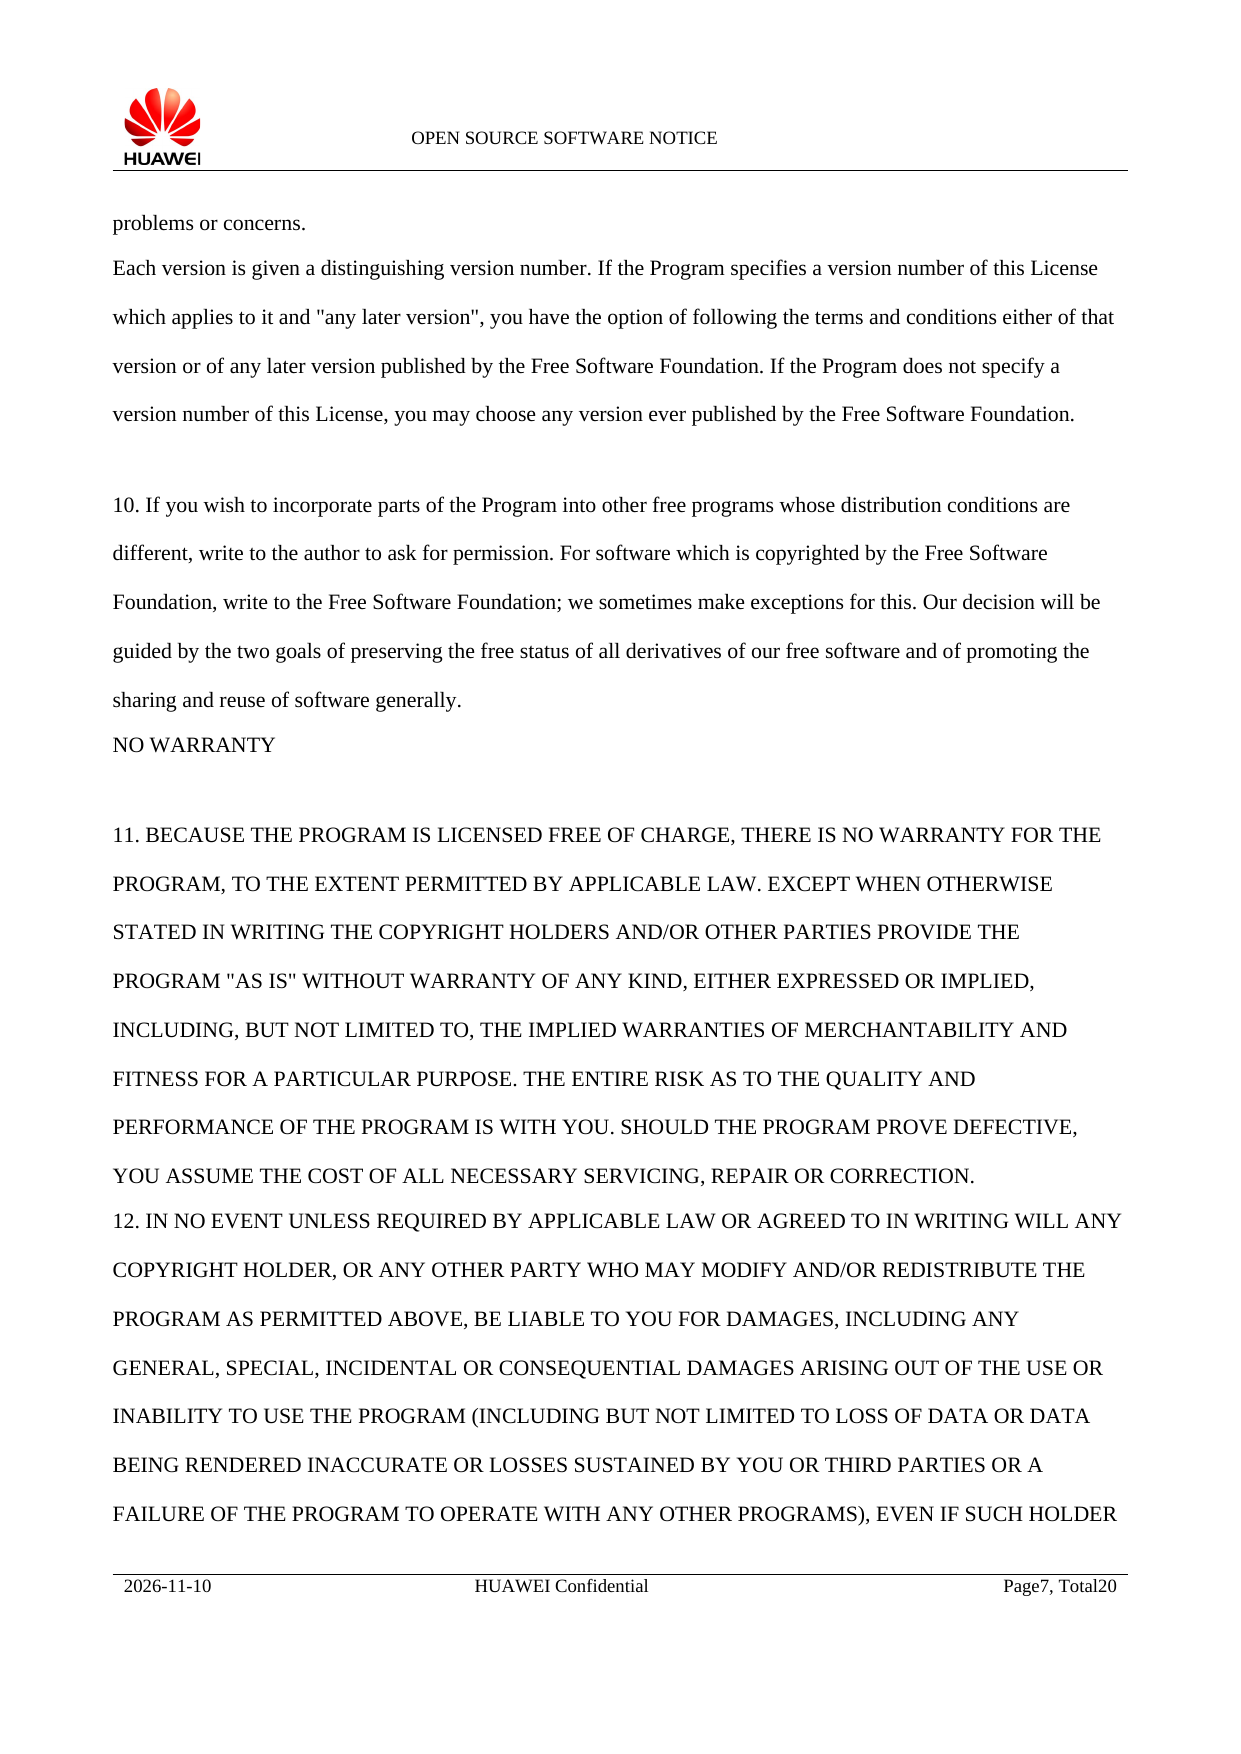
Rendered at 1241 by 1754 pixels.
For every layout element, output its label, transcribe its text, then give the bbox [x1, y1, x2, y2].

text 10. If you wish to incorporate parts of the Program into other free programs whose distribution conditions are different, write to the author to ask for permission. For software which is copyrighted by the Free Software Foundation, write to the Free Software Foundation; we sometimes make exceptions for this. Our decision will be guided by the two goals of preserving the free status of all derivatives of our free software and of promoting the sharing and reuse of software generally. [112, 488, 1128, 715]
picture [124, 88, 201, 165]
text Each version is given a distinguishing version number. If the Program specifies a version number of this License which applies to it and "any later version", you have the option of following the terms and conditions either of that version or of any later version published by the Free Software Foundation. If the Program does not specify a version number of this License, you may choose any version ever published by the Free Software Foundation. [112, 251, 1128, 430]
text NO WARRANTY [112, 728, 1128, 761]
text 11. BECAUSE THE PROGRAM IS LICENSED FREE OF CHARGE, THERE IS NO WARRANTY FOR THE PROGRAM, TO THE EXTENT PERMITTED BY APPLICABLE LAW. EXCEPT WHEN OTHERWISE STATED IN WRITING THE COPYRIGHT HOLDERS AND/OR OTHER PARTIES PROVIDE THE PROGRAM "AS IS" WITHOUT WARRANTY OF ANY KIND, EITHER EXPRESSED OR IMPLIED, INCLUDING, BUT NOT LIMITED TO, THE IMPLIED WARRANTIES OF MERCHANTABILITY AND FITNESS FOR A PARTICULAR PURPOSE. THE ENTIRE RISK AS TO THE QUALITY AND PERFORMANCE OF THE PROGRAM IS WITH YOU. SHOULD THE PROGRAM PROVE DEFECTIVE, YOU ASSUME THE COST OF ALL NECESSARY SERVICING, REPAIR OR CORRECTION. [112, 818, 1128, 1192]
